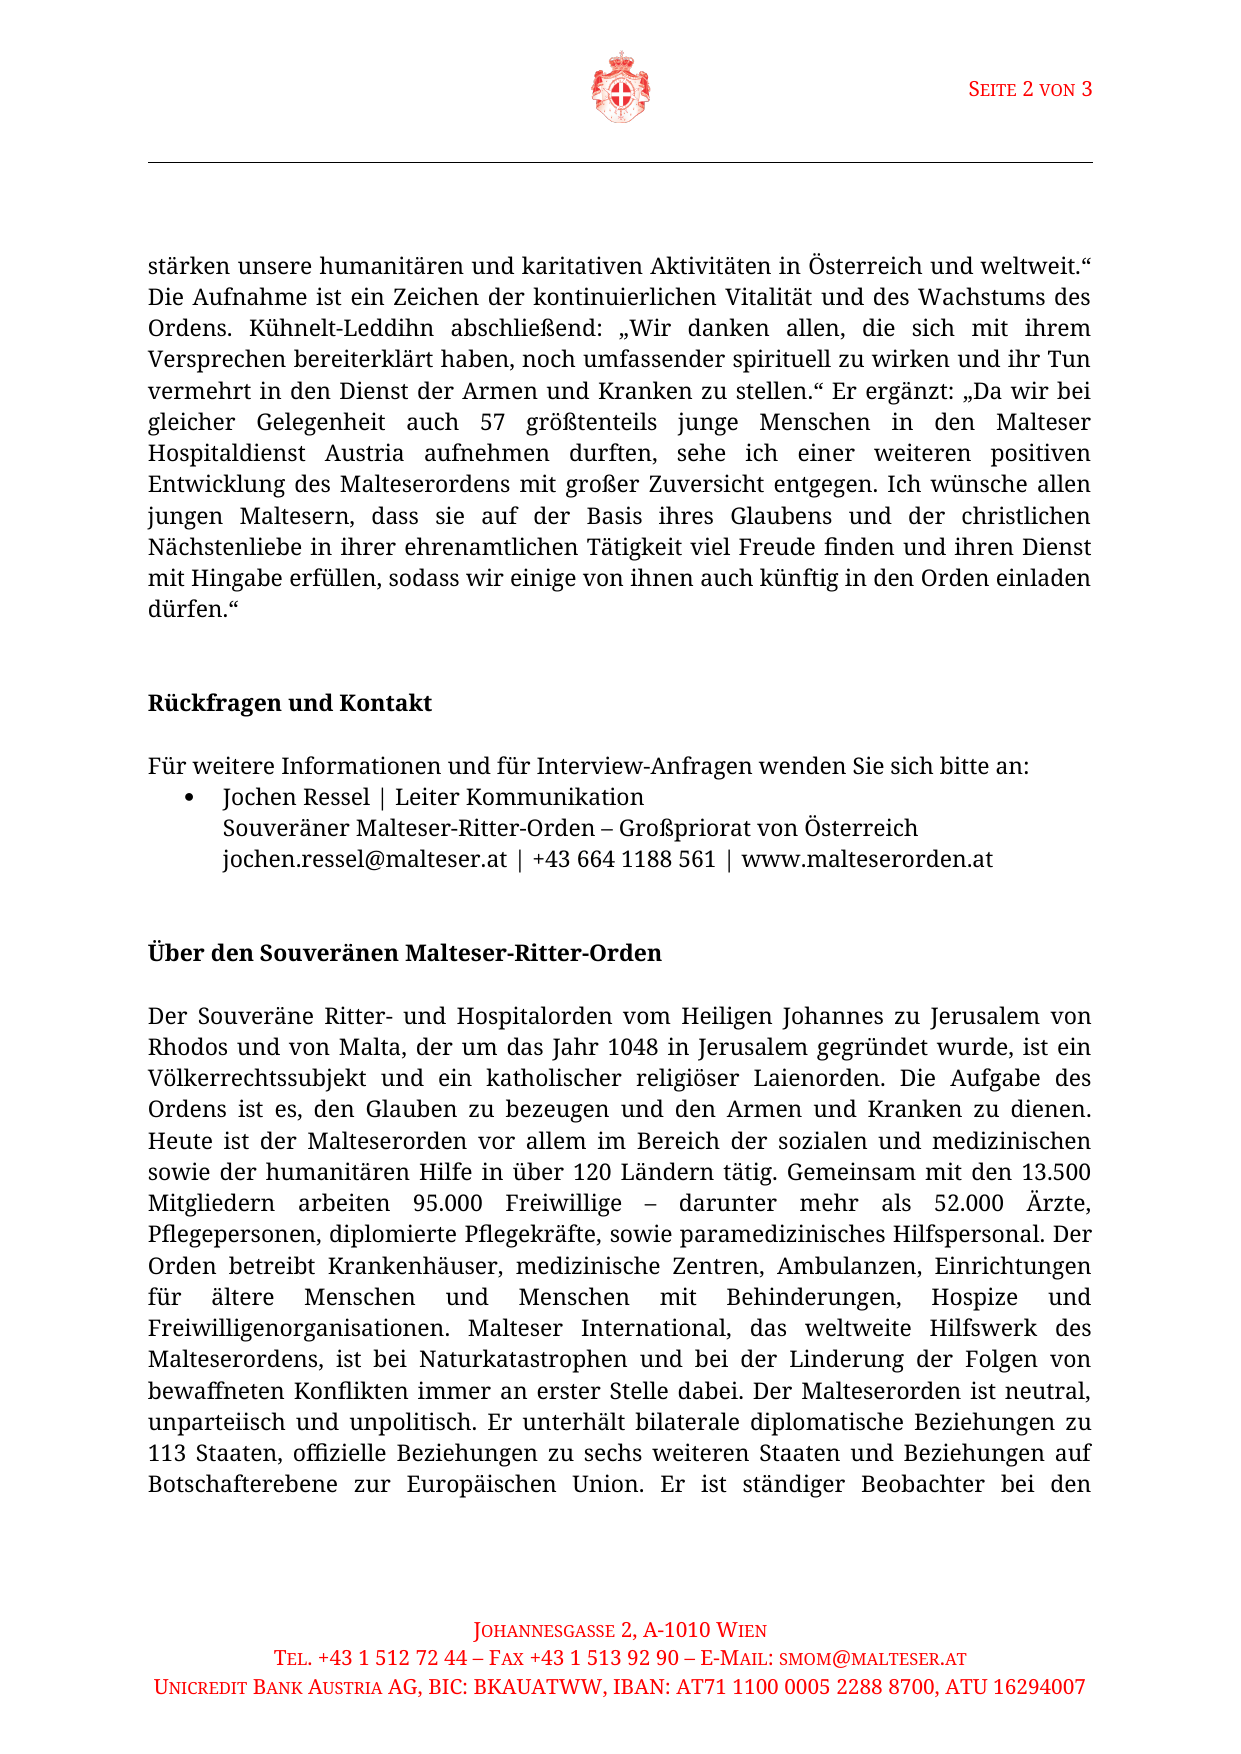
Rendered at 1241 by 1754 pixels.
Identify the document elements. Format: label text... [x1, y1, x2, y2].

text Rückfragen und Kontakt [148, 687, 1093, 718]
text Für weitere Informationen und für Interview-Anfragen wenden Sie sich bitte an: [148, 749, 1093, 781]
picture [591, 50, 651, 123]
list Jochen Ressel | Leiter Kommunikation [185, 781, 1093, 812]
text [148, 999, 1093, 1499]
text Über den Souveränen Malteser-Ritter-Orden [148, 937, 1093, 968]
list Souveräner Malteser-Ritter-Orden – Großpriorat von Österreich [223, 812, 1093, 843]
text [148, 249, 1093, 624]
list jochen.ressel@malteser.at | +43 664 1188 561 | www.malteserorden.at [223, 843, 1093, 874]
